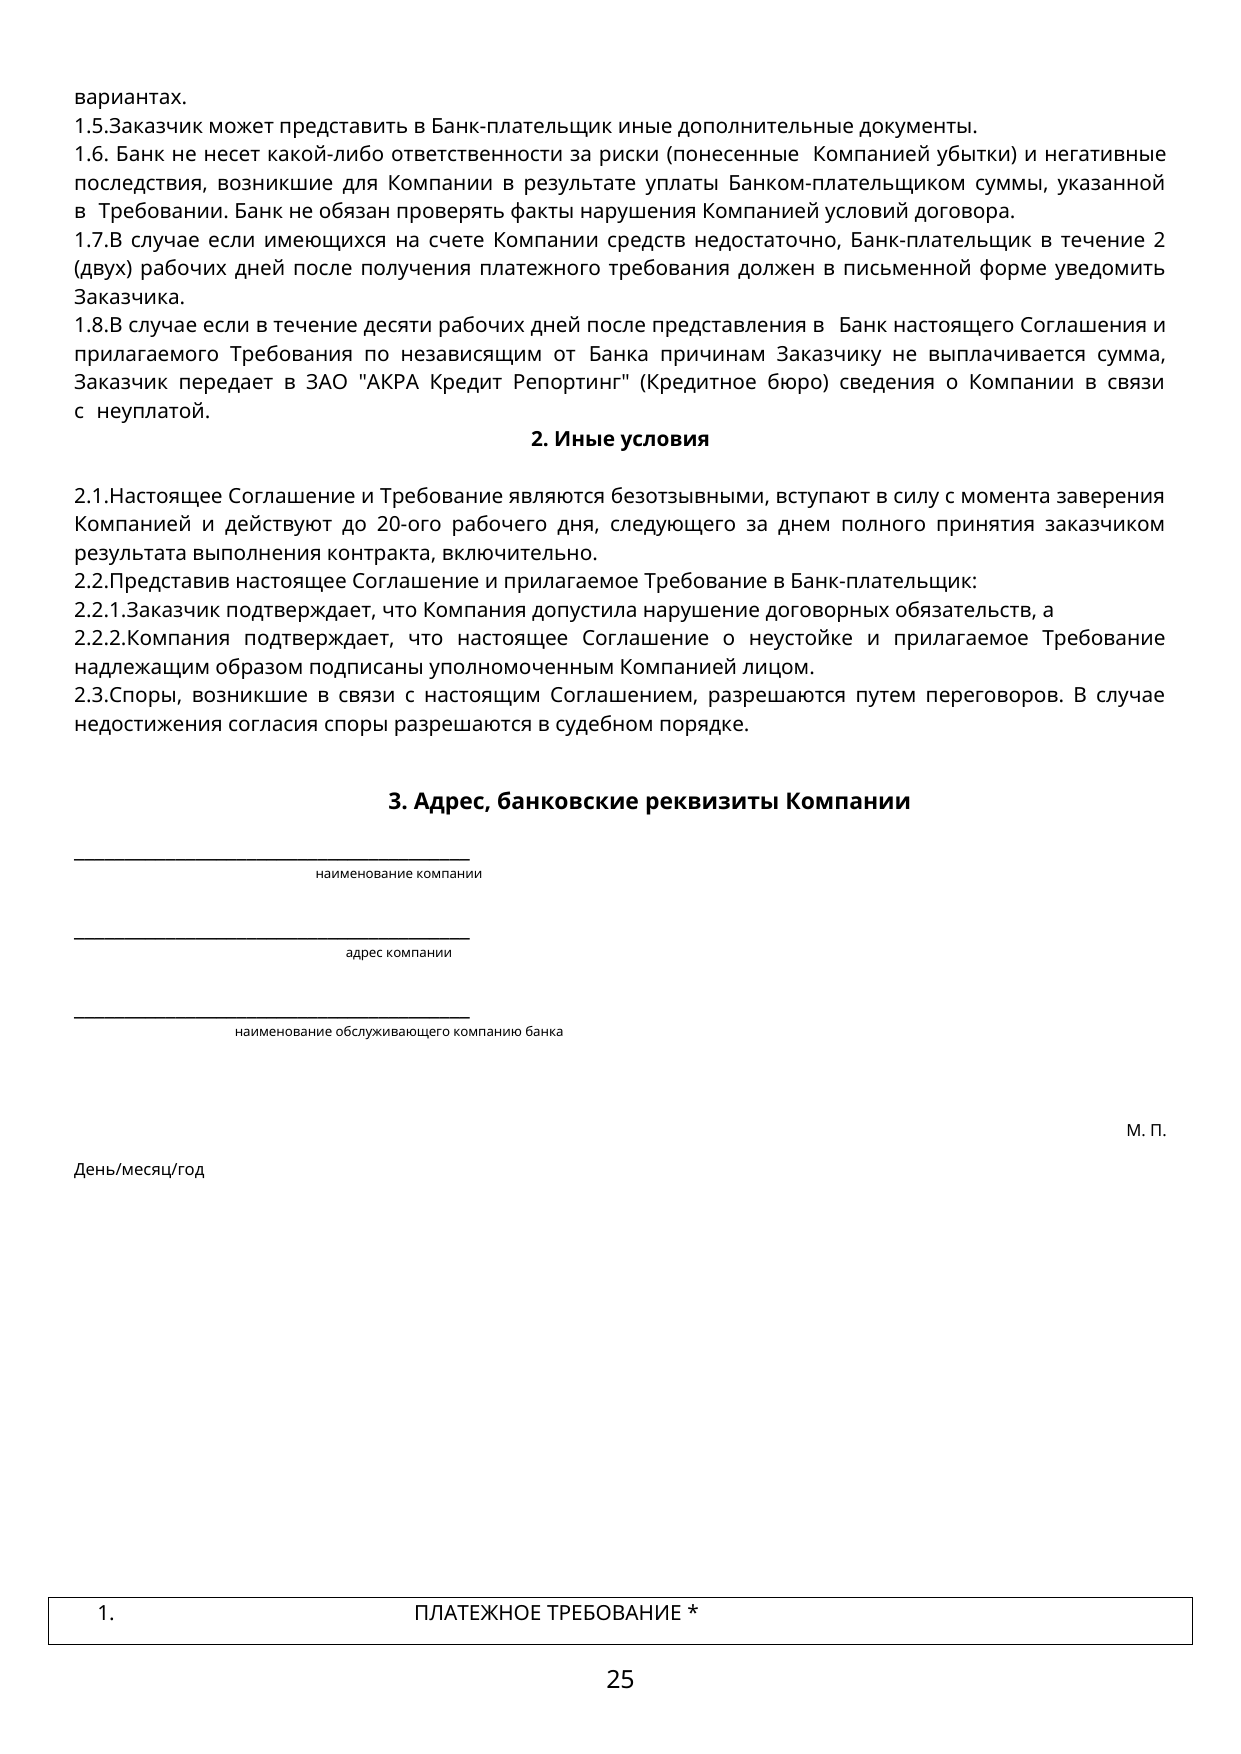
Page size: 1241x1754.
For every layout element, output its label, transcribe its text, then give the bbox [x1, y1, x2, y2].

text адрес компании [74, 943, 724, 974]
text 2.2.Представив настоящее Соглашение и прилагаемое Требование в Банк-плательщик: [74, 566, 1167, 595]
text 2. Иные условия [74, 424, 1167, 453]
text 2.2.2.Компания подтверждает, что настоящее Соглашение о неустойке и прилагаемое Требование надлежащим образом подписаны уполномоченным Компанией лицом. [74, 623, 1167, 680]
text наименование обслуживающего компанию банка [74, 1022, 724, 1054]
text 2.2.1.Заказчик подтверждает, что Компания допустила нарушение договорных обязательств, а [74, 595, 1167, 623]
text 1.5.Заказчик может представить в Банк-плательщик иные дополнительные документы. [74, 111, 1167, 139]
text 1.6. Банк не несет какой-либо ответственности за риски (понесенные Компанией убытки) и негативные последствия, возникшие для Компании в результате уплаты Банком-плательщиком суммы, указанной в Требовании. Банк не обязан проверять факты нарушения Компанией условий договора. [74, 139, 1167, 225]
text наименование компании [74, 864, 724, 895]
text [74, 82, 1167, 111]
text День/месяц/год [74, 1158, 1167, 1180]
text 1.7.В случае если имеющихся на счете Компании средств недостаточно, Банк-плательщик в течение 2 (двух) рабочих дней после получения платежного требования должен в письменной форме уведомить Заказчика. [74, 225, 1167, 310]
text 2.3.Споры, возникшие в связи с настоящим Соглашением, разрешаются путем переговоров. В случае недостижения согласия споры разрешаются в судебном порядке. [74, 680, 1167, 737]
text 1.8.В случае если в течение десяти рабочих дней после представления в Банк настоящего Соглашения и прилагаемого Требования по независящим от Банка причинам Заказчику не выплачивается сумма, Заказчик передает в ЗАО "АКРА Кредит Репортинг" (Кредитное бюро) сведения о Компании в связи с неуплатой. [74, 310, 1167, 424]
text 3. Адрес, банковские реквизиты Компании [74, 785, 1167, 816]
text М. П. [74, 1118, 1167, 1141]
text _______________________________________ [74, 991, 1167, 1022]
text _______________________________________ [74, 833, 1167, 864]
table_header 1. ПЛАТЕЖНОЕ ТРЕБОВАНИЕ * [49, 1598, 1192, 1643]
text _______________________________________ [74, 912, 1167, 943]
text 2.1.Настоящее Соглашение и Требование являются безотзывными, вступают в силу с момента заверения Компанией и действуют до 20-ого рабочего дня, следующего за днем полного принятия заказчиком результата выполнения контракта, включительно. [74, 481, 1167, 566]
